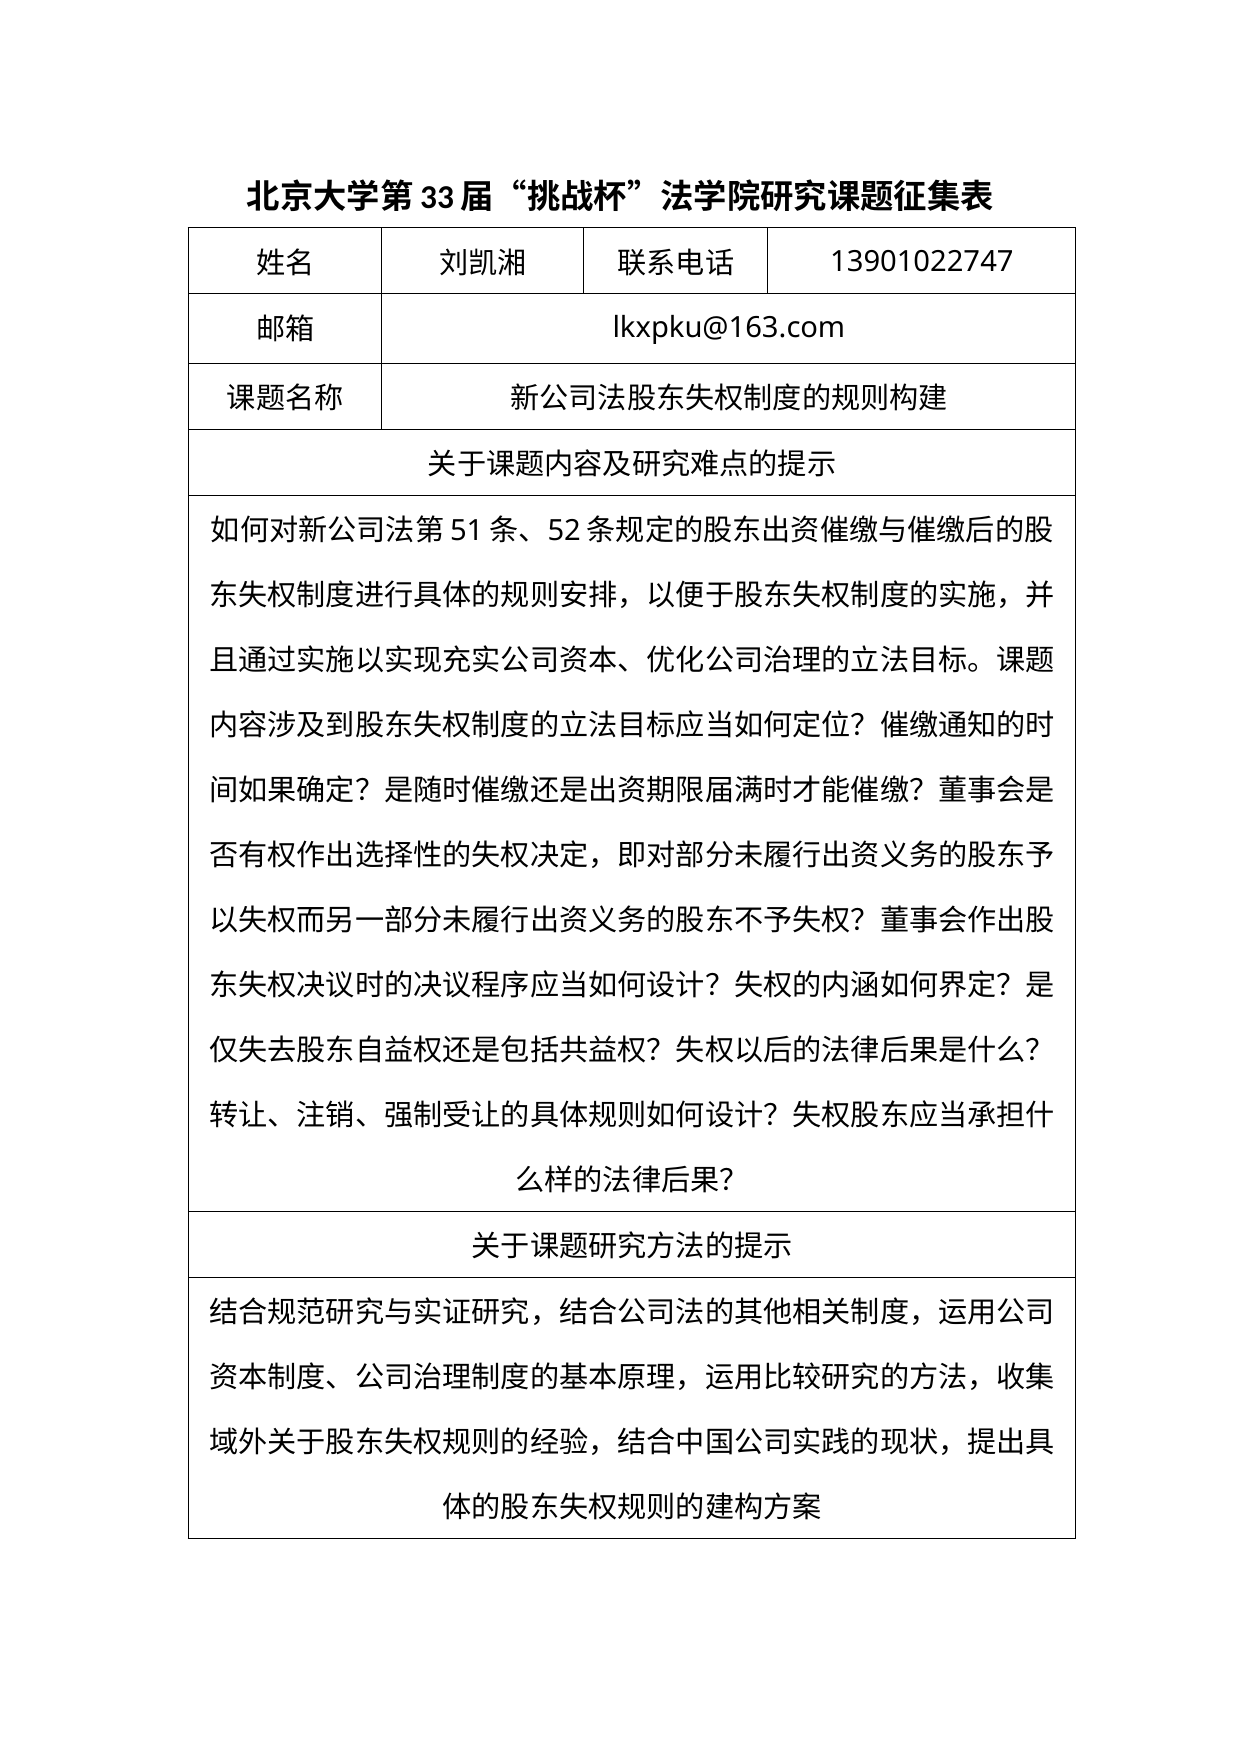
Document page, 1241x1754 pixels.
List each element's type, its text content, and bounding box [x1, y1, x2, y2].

table_header 联系电话 [584, 228, 767, 293]
table_header 姓名 [189, 228, 381, 293]
table_cell lkxpku@163.com [382, 294, 1075, 362]
table_cell 关于课题研究方法的提示 [189, 1212, 1075, 1277]
table_cell 结合规范研究与实证研究，结合公司法的其他相关制度，运用公司资本制度、公司治理制度的基本原理，运用比较研究的方法，收集域外关于股东失权规则的经验，结合中国公司实践的现状，提出具体的股东失权规则的建构方案 [189, 1278, 1075, 1538]
table_cell 课题名称 [189, 364, 381, 428]
table_cell 邮箱 [189, 294, 381, 362]
table_cell 关于课题内容及研究难点的提示 [189, 430, 1075, 494]
table_cell 新公司法股东失权制度的规则构建 [382, 364, 1075, 428]
table_cell 如何对新公司法第51条、52条规定的股东出资催缴与催缴后的股东失权制度进行具体的规则安排，以便于股东失权制度的实施，并且通过实施以实现充实公司资本、优化公司治理的立法目标。课题内容涉及到股东失权制度的立法目标应当如何定位？催缴通知的时间如果确定？是随时催缴还是出资期限届满时才能催缴？董事会是否有权作出选择性的失权决定，即对部分未履行出资义务的股东予以失权而另一部分未履行出资义务的股东不予失权？董事会作出股东失权决议时的决议程序应当如何设计？失权的内涵如何界定？是仅失去股东自益权还是包括共益权？失权以后的法律后果是什么？转让、注销、强制受让的具体规则如何设计？失权股东应当承担什么样的法律后果？ [189, 496, 1075, 1211]
text 北京大学第33届“挑战杯”法学院研究课题征集表 [187, 162, 1053, 227]
table_header 13901022747 [768, 228, 1075, 293]
table_header 刘凯湘 [382, 228, 583, 293]
